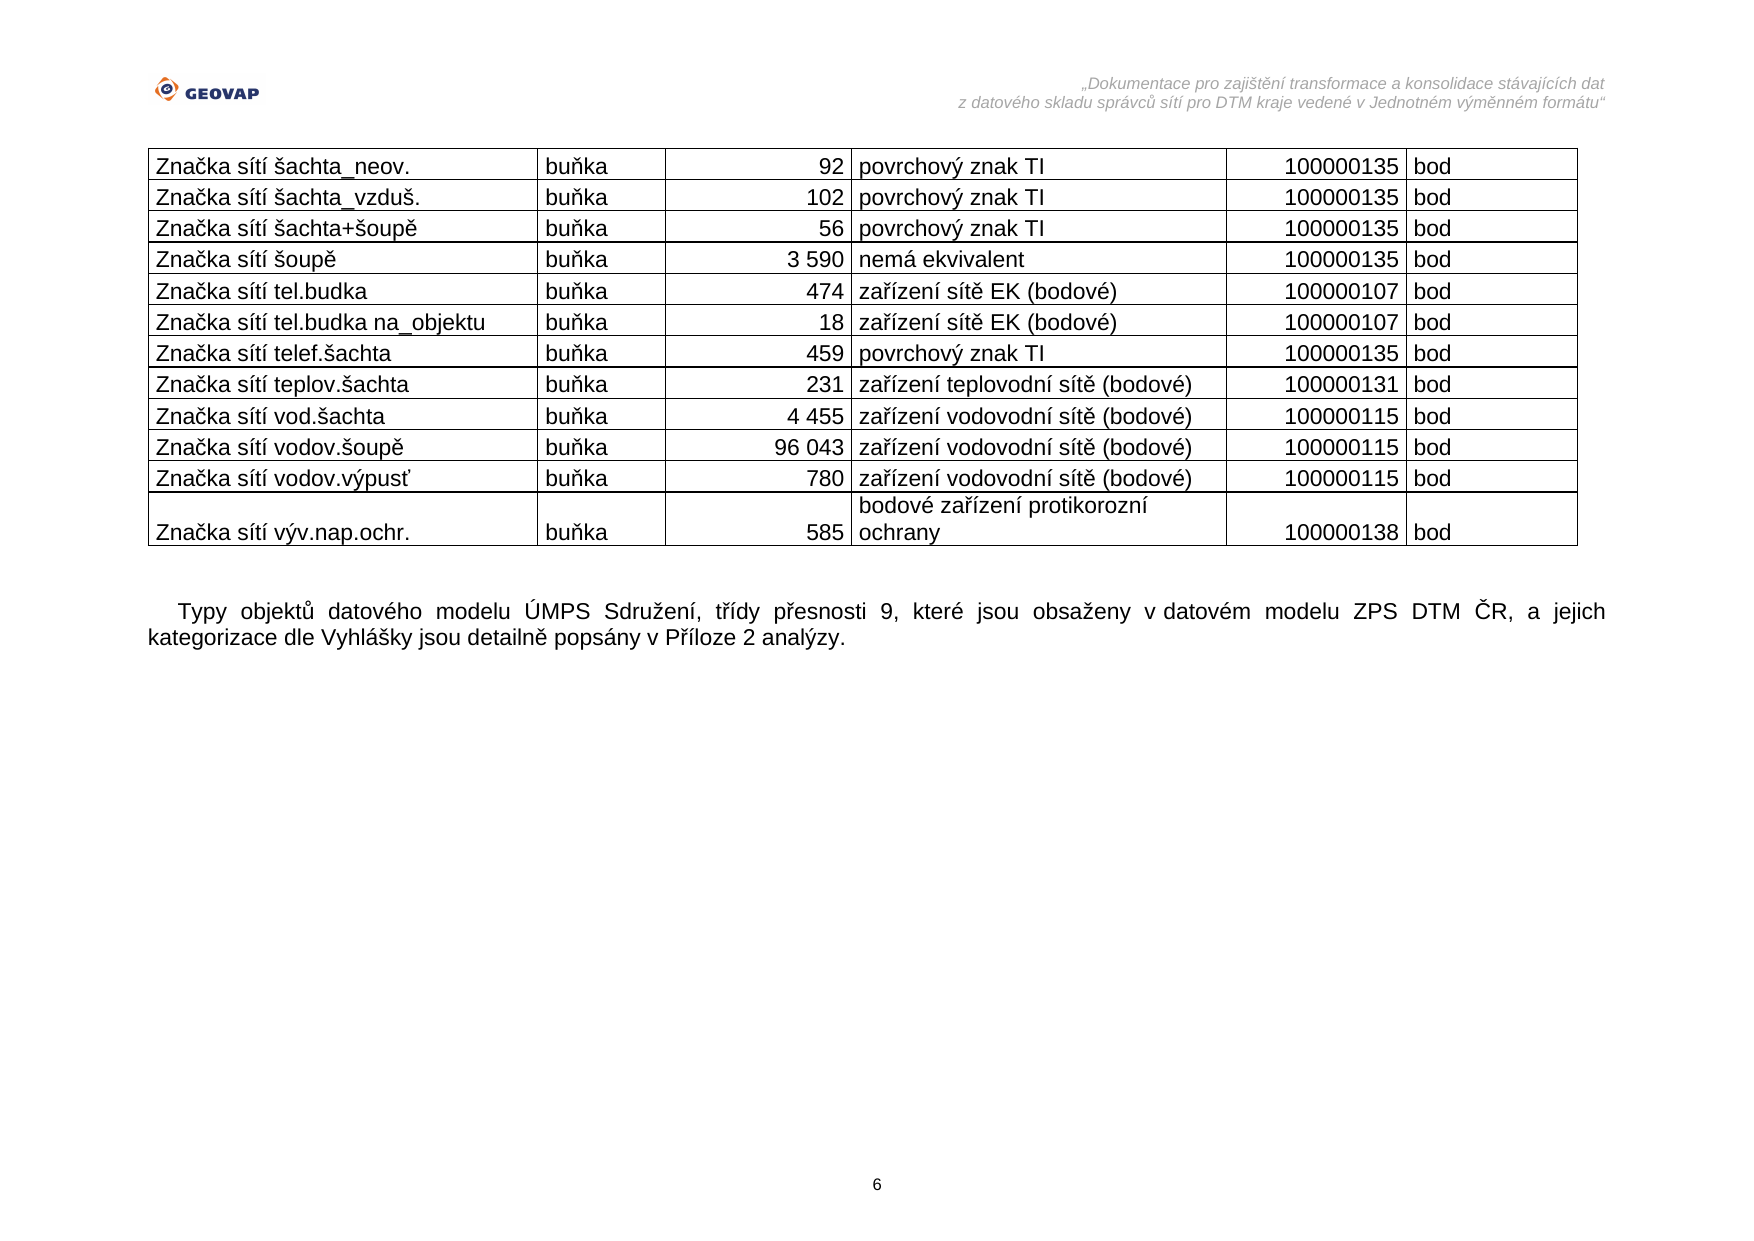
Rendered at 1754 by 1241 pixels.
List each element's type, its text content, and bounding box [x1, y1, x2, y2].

table_cell Značka sítí vod.šachta [149, 399, 537, 429]
table_cell buňka [538, 336, 665, 366]
table_cell bodové zařízení protikorozní ochrany [852, 493, 1226, 545]
table_cell bod [1407, 305, 1577, 335]
table_cell bod [1407, 243, 1577, 273]
table_cell bod [1407, 430, 1577, 460]
table_cell Značka sítí šoupě [149, 243, 537, 273]
table_cell 100000107 [1227, 274, 1406, 304]
table_cell zařízení vodovodní sítě (bodové) [852, 430, 1226, 460]
table_cell buňka [538, 493, 665, 545]
table_cell Značka sítí teplov.šachta [149, 368, 537, 398]
table_cell 100000107 [1227, 305, 1406, 335]
table_cell buňka [538, 274, 665, 304]
table_cell 100000131 [1227, 368, 1406, 398]
table_cell Značka sítí tel.budka na_objektu [149, 305, 537, 335]
table_cell zařízení sítě EK (bodové) [852, 305, 1226, 335]
table_cell 585 [666, 493, 851, 545]
table_cell 474 [666, 274, 851, 304]
table_cell povrchový znak TI [852, 211, 1226, 241]
table_cell 100000115 [1227, 430, 1406, 460]
picture [147, 73, 267, 105]
table_cell buňka [538, 180, 665, 210]
table_cell bod [1407, 368, 1577, 398]
table_cell zařízení sítě EK (bodové) [852, 274, 1226, 304]
table_cell bod [1407, 149, 1577, 179]
table_cell zařízení vodovodní sítě (bodové) [852, 399, 1226, 429]
table_cell bod [1407, 493, 1577, 545]
table_cell 100000135 [1227, 149, 1406, 179]
table_cell zařízení teplovodní sítě (bodové) [852, 368, 1226, 398]
table_cell Značka sítí vodov.šoupě [149, 430, 537, 460]
text Typy objektů datového modelu ÚMPS Sdružení, třídy přesnosti 9, které jsou obsaženy v datovém modelu ZPS DTM ČR, a jejich kategorizace dle Vyhlášky jsou detailně popsány v Příloze 2 analýzy. [148, 598, 1606, 650]
table_cell buňka [538, 430, 665, 460]
table_cell 459 [666, 336, 851, 366]
table_cell 4 455 [666, 399, 851, 429]
table_cell bod [1407, 461, 1577, 491]
table_cell povrchový znak TI [852, 180, 1226, 210]
table_cell povrchový znak TI [852, 149, 1226, 179]
table_cell 100000115 [1227, 461, 1406, 491]
table_cell buňka [538, 399, 665, 429]
table_cell 100000135 [1227, 211, 1406, 241]
table_cell bod [1407, 211, 1577, 241]
table_cell buňka [538, 305, 665, 335]
table_cell 18 [666, 305, 851, 335]
table_cell 96 043 [666, 430, 851, 460]
table_cell 100000135 [1227, 336, 1406, 366]
table_cell buňka [538, 368, 665, 398]
table_cell Značka sítí šachta+šoupě [149, 211, 537, 241]
table_cell zařízení vodovodní sítě (bodové) [852, 461, 1226, 491]
table_cell 100000135 [1227, 243, 1406, 273]
table_cell 3 590 [666, 243, 851, 273]
table_cell 231 [666, 368, 851, 398]
table_cell Značka sítí šachta_neov. [149, 149, 537, 179]
table_cell 56 [666, 211, 851, 241]
table_cell Značka sítí vodov.výpusť [149, 461, 537, 491]
table_cell nemá ekvivalent [852, 243, 1226, 273]
table_cell Značka sítí šachta_vzduš. [149, 180, 537, 210]
table_cell bod [1407, 180, 1577, 210]
table_cell 102 [666, 180, 851, 210]
table_cell buňka [538, 461, 665, 491]
table_cell buňka [538, 211, 665, 241]
table_cell bod [1407, 336, 1577, 366]
table_cell bod [1407, 399, 1577, 429]
table_cell bod [1407, 274, 1577, 304]
table_cell Značka sítí telef.šachta [149, 336, 537, 366]
table_cell buňka [538, 149, 665, 179]
table_cell 780 [666, 461, 851, 491]
table_cell Značka sítí výv.nap.ochr. [149, 493, 537, 545]
table_cell 100000138 [1227, 493, 1406, 545]
table_cell 92 [666, 149, 851, 179]
table_cell Značka sítí tel.budka [149, 274, 537, 304]
table_cell 100000115 [1227, 399, 1406, 429]
table_cell buňka [538, 243, 665, 273]
table_cell povrchový znak TI [852, 336, 1226, 366]
table_cell 100000135 [1227, 180, 1406, 210]
